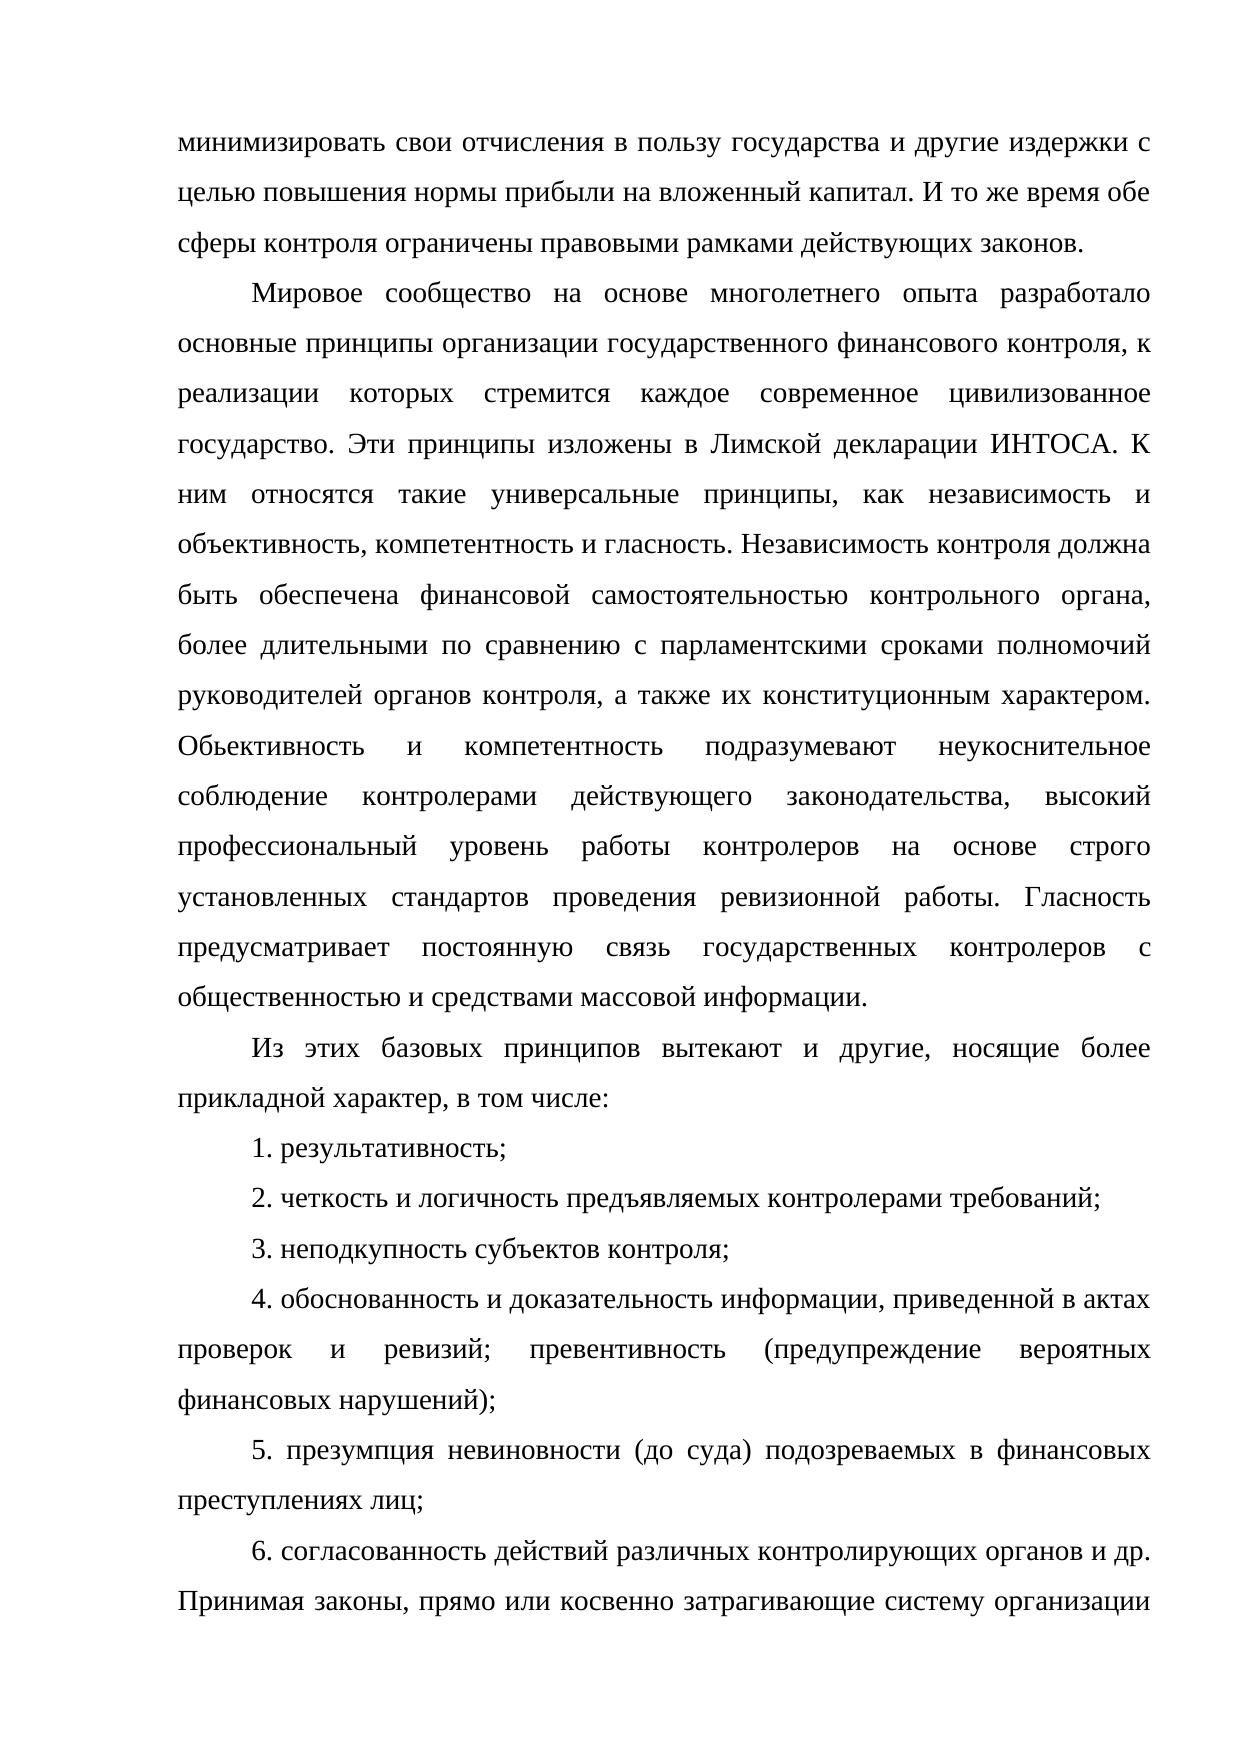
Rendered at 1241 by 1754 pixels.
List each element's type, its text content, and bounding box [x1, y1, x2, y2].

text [177, 1533, 1152, 1617]
text 3. неподкупность субъектов контроля; [177, 1231, 1152, 1264]
text Мировое сообщество на основе многолетнего опыта разработало основные принципы организации государственного финансового контроля, к реализации которых стремится каждое современное цивилизованное государство. Эти принципы изложены в Лимской декларации ИНТОСА. К ним относятся такие универсальные принципы, как независимость и объективность, компетентность и гласность. Независимость контроля должна быть обеспечена финансовой самостоятельностью контрольного органа, более длительными по сравнению с парламентскими сроками полномочий руководителей органов контроля, а также их конституционным характером. Обьективность и компетентность подразумевают неукоснительное соблюдение контролерами действующего законодательства, высокий профессиональный уровень работы контролеров на основе строго установленных стандартов проведения ревизионной работы. Гласность предусматривает постоянную связь государственных контролеров с общественностью и средствами массовой информации. [177, 275, 1152, 1013]
text 2. четкость и логичность предъявляемых контролерами требований; [177, 1181, 1152, 1214]
text 1. результативность; [177, 1130, 1152, 1164]
text Из этих базовых принципов вытекают и другие, носящие более прикладной характер, в том числе: [177, 1030, 1152, 1113]
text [177, 124, 1152, 258]
text 4. обоснованность и доказательность информации, приведенной в актах проверок и ревизий; превентивность (предупреждение вероятных финансовых нарушений); [177, 1281, 1152, 1415]
text 5. презумпция невиновности (до суда) подозреваемых в финансовых преступлениях лиц; [177, 1432, 1152, 1516]
